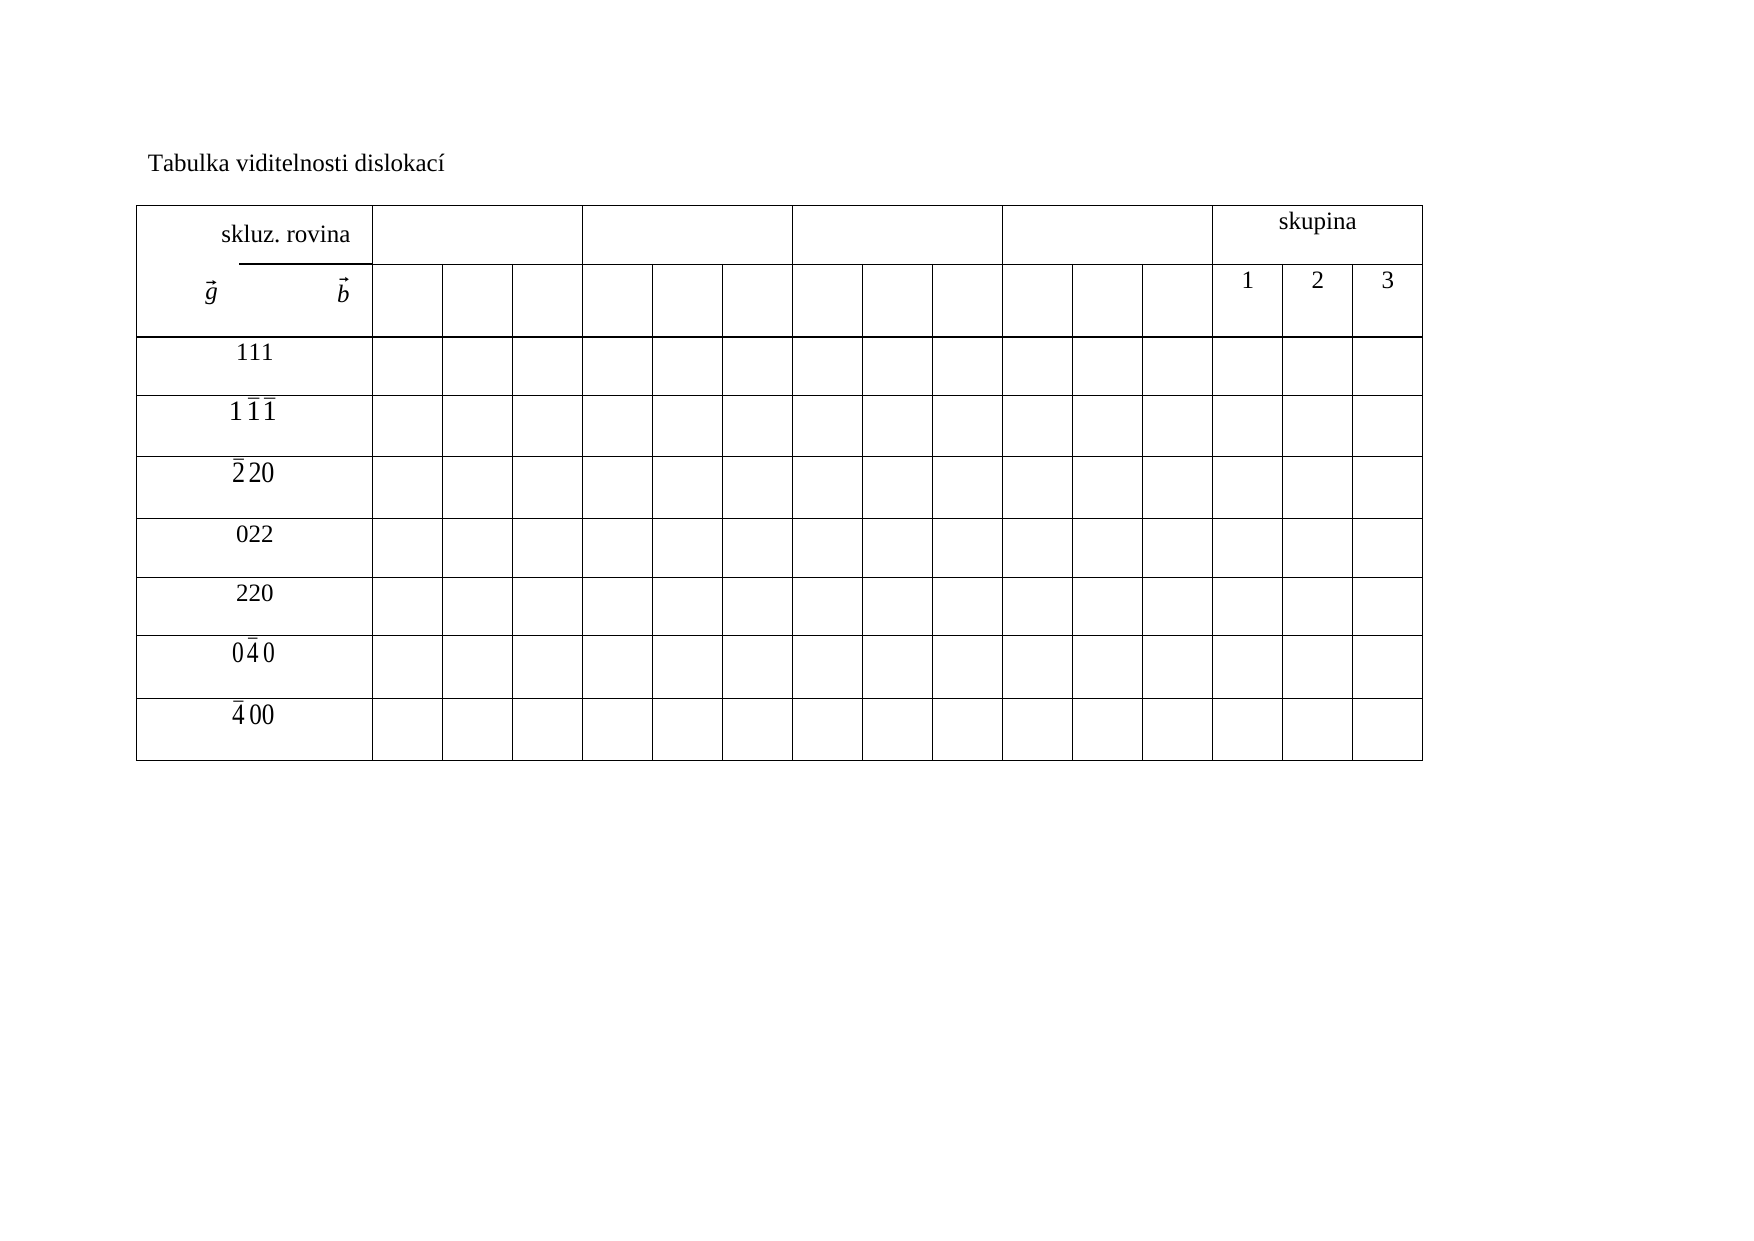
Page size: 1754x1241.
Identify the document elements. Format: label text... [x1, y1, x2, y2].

table_cell [793, 636, 862, 698]
table_cell 220 [137, 578, 372, 635]
table_cell [1003, 578, 1072, 635]
table_cell [443, 396, 512, 456]
table_cell [1073, 265, 1142, 336]
table_cell [653, 578, 722, 635]
table_cell [373, 636, 442, 698]
table_cell [933, 699, 1002, 760]
table_cell [373, 265, 442, 336]
table_cell [723, 396, 792, 456]
table_cell [653, 636, 722, 698]
table_cell [1283, 578, 1352, 635]
table_header [373, 206, 582, 264]
table_cell 2 [1283, 265, 1352, 336]
table_cell [653, 396, 722, 456]
table_cell [793, 396, 862, 456]
table_cell [513, 519, 582, 577]
table_cell [863, 578, 932, 635]
table_cell [1003, 265, 1072, 336]
table_cell [1353, 519, 1422, 577]
table_header [1003, 206, 1212, 264]
table_cell [443, 338, 512, 395]
table_cell [513, 699, 582, 760]
table_cell [1003, 396, 1072, 456]
table_cell [723, 519, 792, 577]
table_cell [513, 457, 582, 518]
table_cell [373, 519, 442, 577]
table_cell [793, 519, 862, 577]
table_cell 1 [1213, 265, 1282, 336]
table_cell [1353, 457, 1422, 518]
table_cell [1213, 519, 1282, 577]
table_cell [1143, 519, 1212, 577]
table_cell [933, 457, 1002, 518]
table_cell [1143, 396, 1212, 456]
table_cell [793, 338, 862, 395]
table_cell [933, 636, 1002, 698]
table_cell [863, 265, 932, 336]
table_cell [1213, 457, 1282, 518]
table_cell [653, 457, 722, 518]
table_cell [373, 699, 442, 760]
table_cell 3 [1353, 265, 1422, 336]
table_cell [793, 265, 862, 336]
table_cell [583, 578, 652, 635]
table_cell [1073, 699, 1142, 760]
table_header skupina [1213, 206, 1422, 264]
table_cell [1213, 396, 1282, 456]
table_header [793, 206, 1002, 264]
table_cell [373, 457, 442, 518]
table_cell [137, 636, 372, 698]
table_cell [1283, 519, 1352, 577]
table_cell [583, 699, 652, 760]
table_cell [1073, 578, 1142, 635]
table_cell [583, 338, 652, 395]
table_cell [137, 396, 372, 456]
table_cell [653, 699, 722, 760]
table_cell [373, 578, 442, 635]
table_cell [1283, 396, 1352, 456]
table_cell [1213, 578, 1282, 635]
table_cell [1143, 265, 1212, 336]
table_cell [1003, 457, 1072, 518]
table_cell [1143, 457, 1212, 518]
table_cell [863, 519, 932, 577]
table_cell [793, 457, 862, 518]
table_cell [1283, 636, 1352, 698]
table_cell [1073, 338, 1142, 395]
table_cell [443, 265, 512, 336]
text Tabulka viditelnosti dislokací [148, 148, 1606, 176]
table_cell [583, 457, 652, 518]
table_cell [1353, 396, 1422, 456]
table_cell [1353, 338, 1422, 395]
table_cell [723, 699, 792, 760]
table_cell [583, 396, 652, 456]
table_header [583, 206, 792, 264]
table_cell [723, 265, 792, 336]
table_cell [583, 265, 652, 336]
table_cell [513, 265, 582, 336]
table_cell 022 [137, 519, 372, 577]
table_cell [863, 338, 932, 395]
table_cell [863, 636, 932, 698]
table_cell [1073, 396, 1142, 456]
table_cell [1213, 338, 1282, 395]
table_cell [1213, 699, 1282, 760]
table_cell [583, 519, 652, 577]
table_cell [723, 338, 792, 395]
table_cell [1003, 519, 1072, 577]
table_cell [933, 519, 1002, 577]
table_cell [1073, 457, 1142, 518]
table_cell [653, 338, 722, 395]
table_cell [373, 338, 442, 395]
table_cell [793, 699, 862, 760]
table_cell [1143, 699, 1212, 760]
table_cell [1003, 636, 1072, 698]
table_cell [863, 457, 932, 518]
table_cell [1283, 457, 1352, 518]
table_cell [1003, 699, 1072, 760]
table_cell [863, 396, 932, 456]
table_cell [513, 338, 582, 395]
table_cell [723, 457, 792, 518]
table_cell [513, 636, 582, 698]
table_cell [863, 699, 932, 760]
table_cell [723, 578, 792, 635]
table_cell [583, 636, 652, 698]
table_cell [1353, 636, 1422, 698]
table_cell [373, 396, 442, 456]
table_cell [933, 265, 1002, 336]
table_cell [1283, 338, 1352, 395]
table_cell [513, 578, 582, 635]
table_cell [653, 519, 722, 577]
table_cell [513, 396, 582, 456]
table_cell [1073, 519, 1142, 577]
table_cell [1073, 636, 1142, 698]
table_cell [1143, 338, 1212, 395]
table_cell [933, 338, 1002, 395]
table_cell 111 [137, 338, 372, 395]
table_cell [1143, 636, 1212, 698]
table_cell [793, 578, 862, 635]
table_cell [1003, 338, 1072, 395]
table_cell [933, 396, 1002, 456]
table_cell [137, 457, 372, 518]
table_cell [443, 519, 512, 577]
table_cell [1353, 699, 1422, 760]
table_cell [1353, 578, 1422, 635]
table_header skluz. rovina [137, 206, 372, 336]
table_cell [443, 699, 512, 760]
table_cell [1143, 578, 1212, 635]
table_cell [137, 699, 372, 760]
table_cell [443, 578, 512, 635]
table_cell [1283, 699, 1352, 760]
table_cell [933, 578, 1002, 635]
table_cell [1213, 636, 1282, 698]
table_cell [443, 457, 512, 518]
table_cell [443, 636, 512, 698]
table_cell [653, 265, 722, 336]
table_cell [723, 636, 792, 698]
